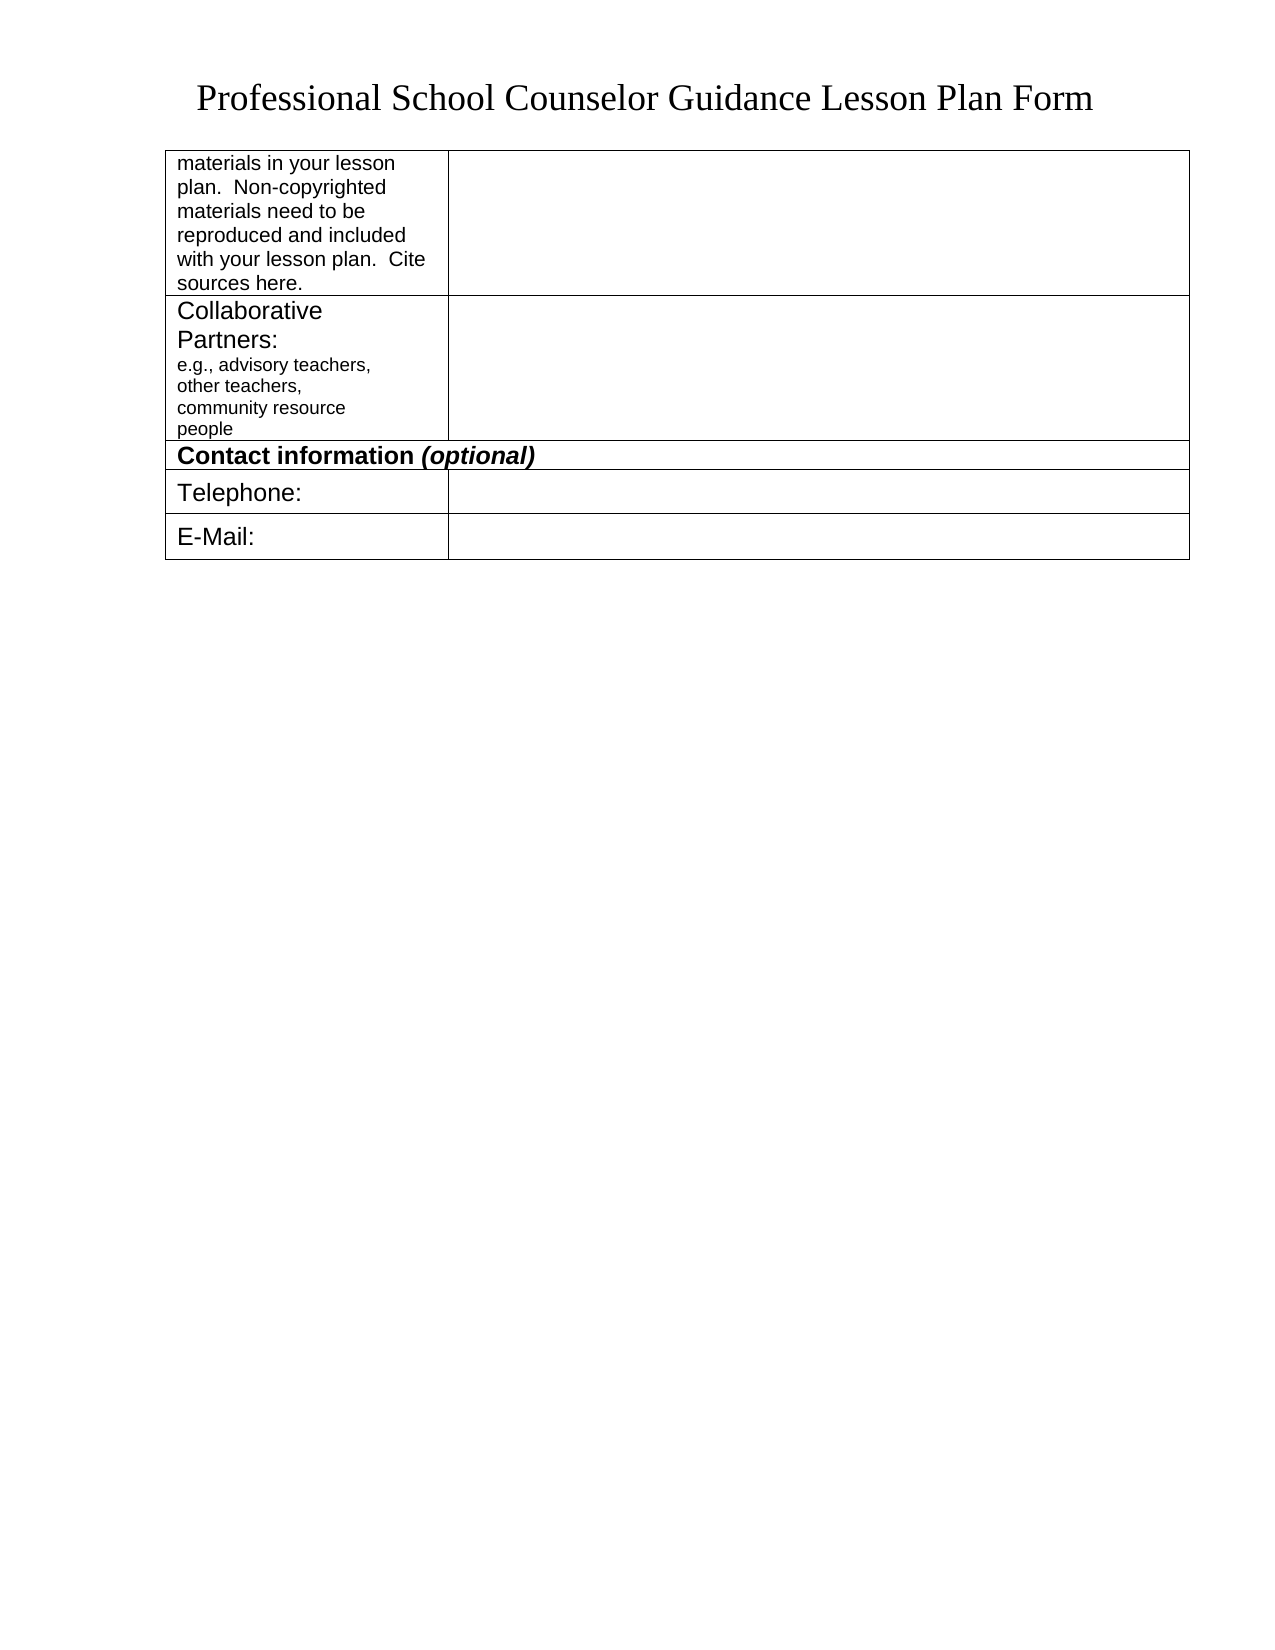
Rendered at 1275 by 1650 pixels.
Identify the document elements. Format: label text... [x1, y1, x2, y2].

table_cell Telephone: [166, 470, 448, 513]
table_cell [449, 514, 1189, 559]
table_cell E-Mail: [166, 514, 448, 559]
table_cell Contact information (optional) [166, 441, 1189, 469]
table_cell [449, 470, 1189, 513]
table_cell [449, 151, 1189, 295]
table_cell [166, 151, 448, 295]
table_cell [449, 296, 1189, 439]
table_cell Collaborative Partners: e.g., advisory teachers, other teachers, community resource people [166, 296, 448, 439]
